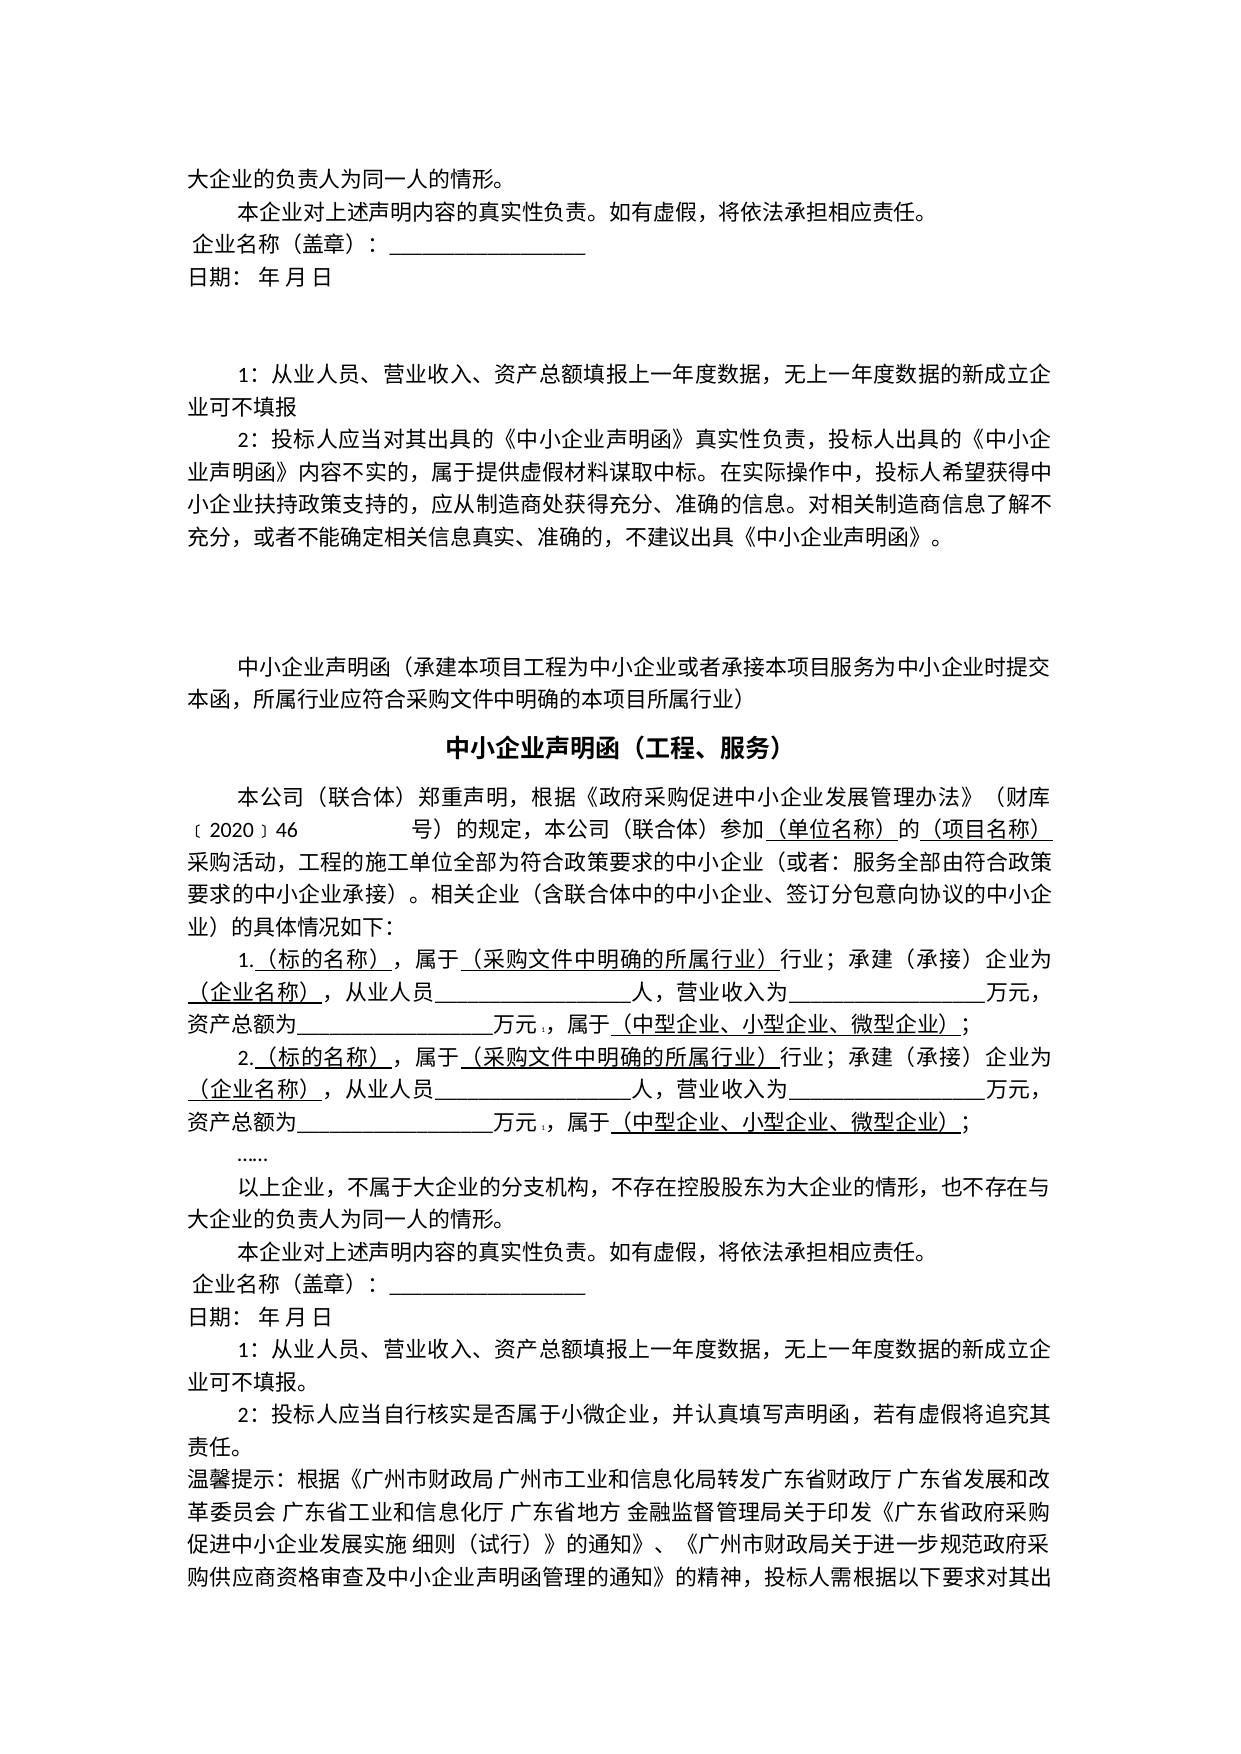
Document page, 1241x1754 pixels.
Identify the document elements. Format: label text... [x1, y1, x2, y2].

text 2：投标人应当自行核实是否属于小微企业，并认真填写声明函，若有虚假将追究其责任。 [187, 1397, 1053, 1462]
text 中小企业声明函（承建本项目工程为中小企业或者承接本项目服务为中小企业时提交本函，所属行业应符合采购文件中明确的本项目所属行业） [187, 649, 1053, 714]
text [187, 162, 1053, 194]
text 企业名称（盖章）：__________________ [187, 1267, 1053, 1299]
text 1：从业人员、营业收入、资产总额填报上一年度数据，无上一年度数据的新成立企业可不填报 [187, 357, 1053, 422]
text 1.（标的名称），属于（采购文件中明确的所属行业）行业；承建（承接）企业为（企业名称），从业人员__________________人，营业收入为__________________万元，资产总额为__________________万元1，属于（中型企业、小型企业、微型企业）； [187, 942, 1053, 1039]
text 本企业对上述声明内容的真实性负责。如有虚假，将依法承担相应责任。 [187, 1234, 1053, 1267]
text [187, 1462, 1053, 1592]
text 日期： 年 月 日 [187, 259, 1053, 292]
text 以上企业，不属于大企业的分支机构，不存在控股股东为大企业的情形，也不存在与大企业的负责人为同一人的情形。 [187, 1169, 1053, 1234]
text 企业名称（盖章）：__________________ [187, 227, 1053, 259]
text 本企业对上述声明内容的真实性负责。如有虚假，将依法承担相应责任。 [187, 194, 1053, 227]
text 2：投标人应当对其出具的《中小企业声明函》真实性负责，投标人出具的《中小企业声明函》内容不实的，属于提供虚假材料谋取中标。在实际操作中，投标人希望获得中小企业扶持政策支持的，应从制造商处获得充分、准确的信息。对相关制造商信息了解不充分，或者不能确定相关信息真实、准确的，不建议出具《中小企业声明函》。 [187, 422, 1053, 552]
text 中小企业声明函（工程、服务） [187, 714, 1053, 779]
text 本公司（联合体）郑重声明，根据《政府采购促进中小企业发展管理办法》（财库﹝2020﹞46 号）的规定，本公司（联合体）参加（单位名称）的（项目名称）采购活动，工程的施工单位全部为符合政策要求的中小企业（或者：服务全部由符合政策要求的中小企业承接）。相关企业（含联合体中的中小企业、签订分包意向协议的中小企业）的具体情况如下： [187, 779, 1053, 942]
text 1：从业人员、营业收入、资产总额填报上一年度数据，无上一年度数据的新成立企业可不填报。 [187, 1332, 1053, 1397]
text 2.（标的名称），属于（采购文件中明确的所属行业）行业；承建（承接）企业为（企业名称），从业人员__________________人，营业收入为__________________万元，资产总额为__________________万元1，属于（中型企业、小型企业、微型企业）； [187, 1039, 1053, 1137]
text …… [187, 1137, 1053, 1169]
text 日期： 年 月 日 [187, 1299, 1053, 1332]
